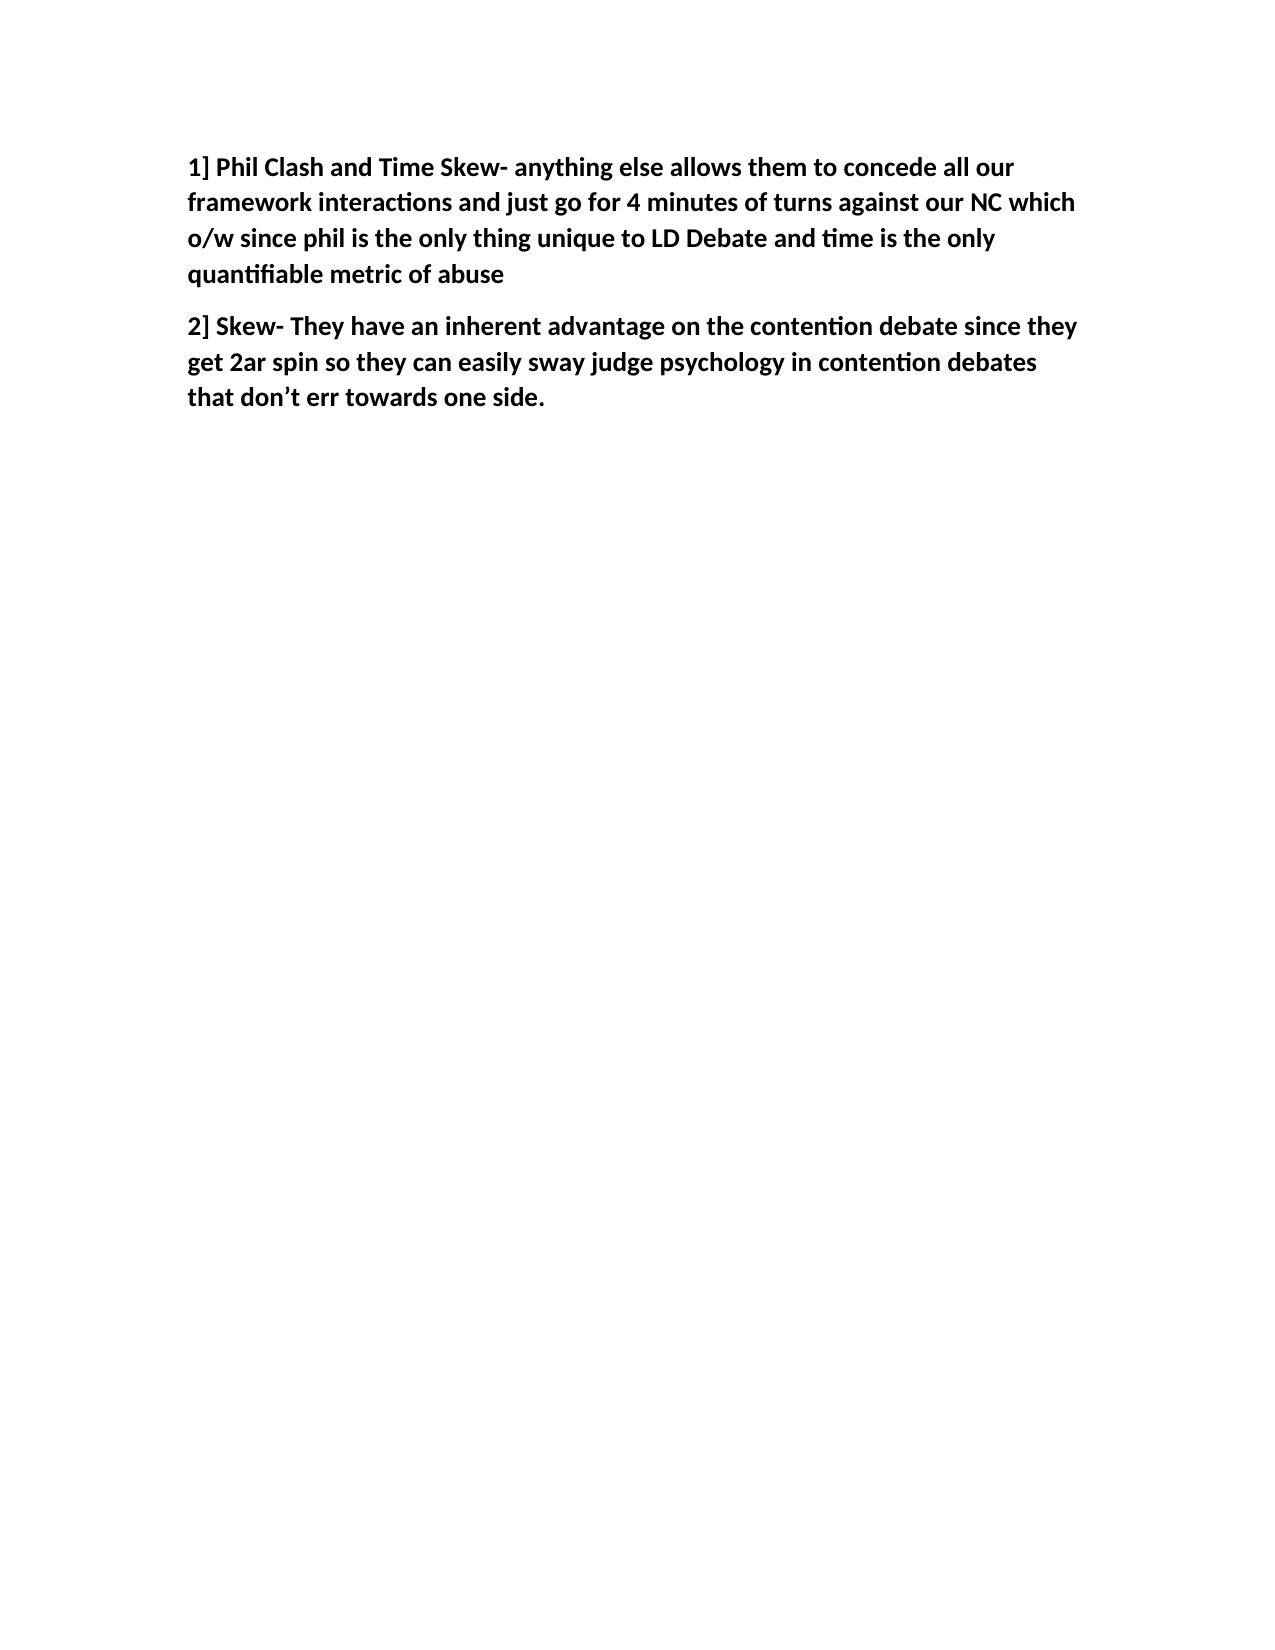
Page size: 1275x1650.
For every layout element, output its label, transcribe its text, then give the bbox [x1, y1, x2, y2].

text 1] Phil Clash and Time Skew- anything else allows them to concede all our framework interactions and just go for 4 minutes of turns against our NC which o/w since phil is the only thing unique to LD Debate and time is the only quantifiable metric of abuse [187, 150, 1087, 290]
text 2] Skew- They have an inherent advantage on the contention debate since they get 2ar spin so they can easily sway judge psychology in contention debates that don’t err towards one side. [187, 309, 1087, 413]
